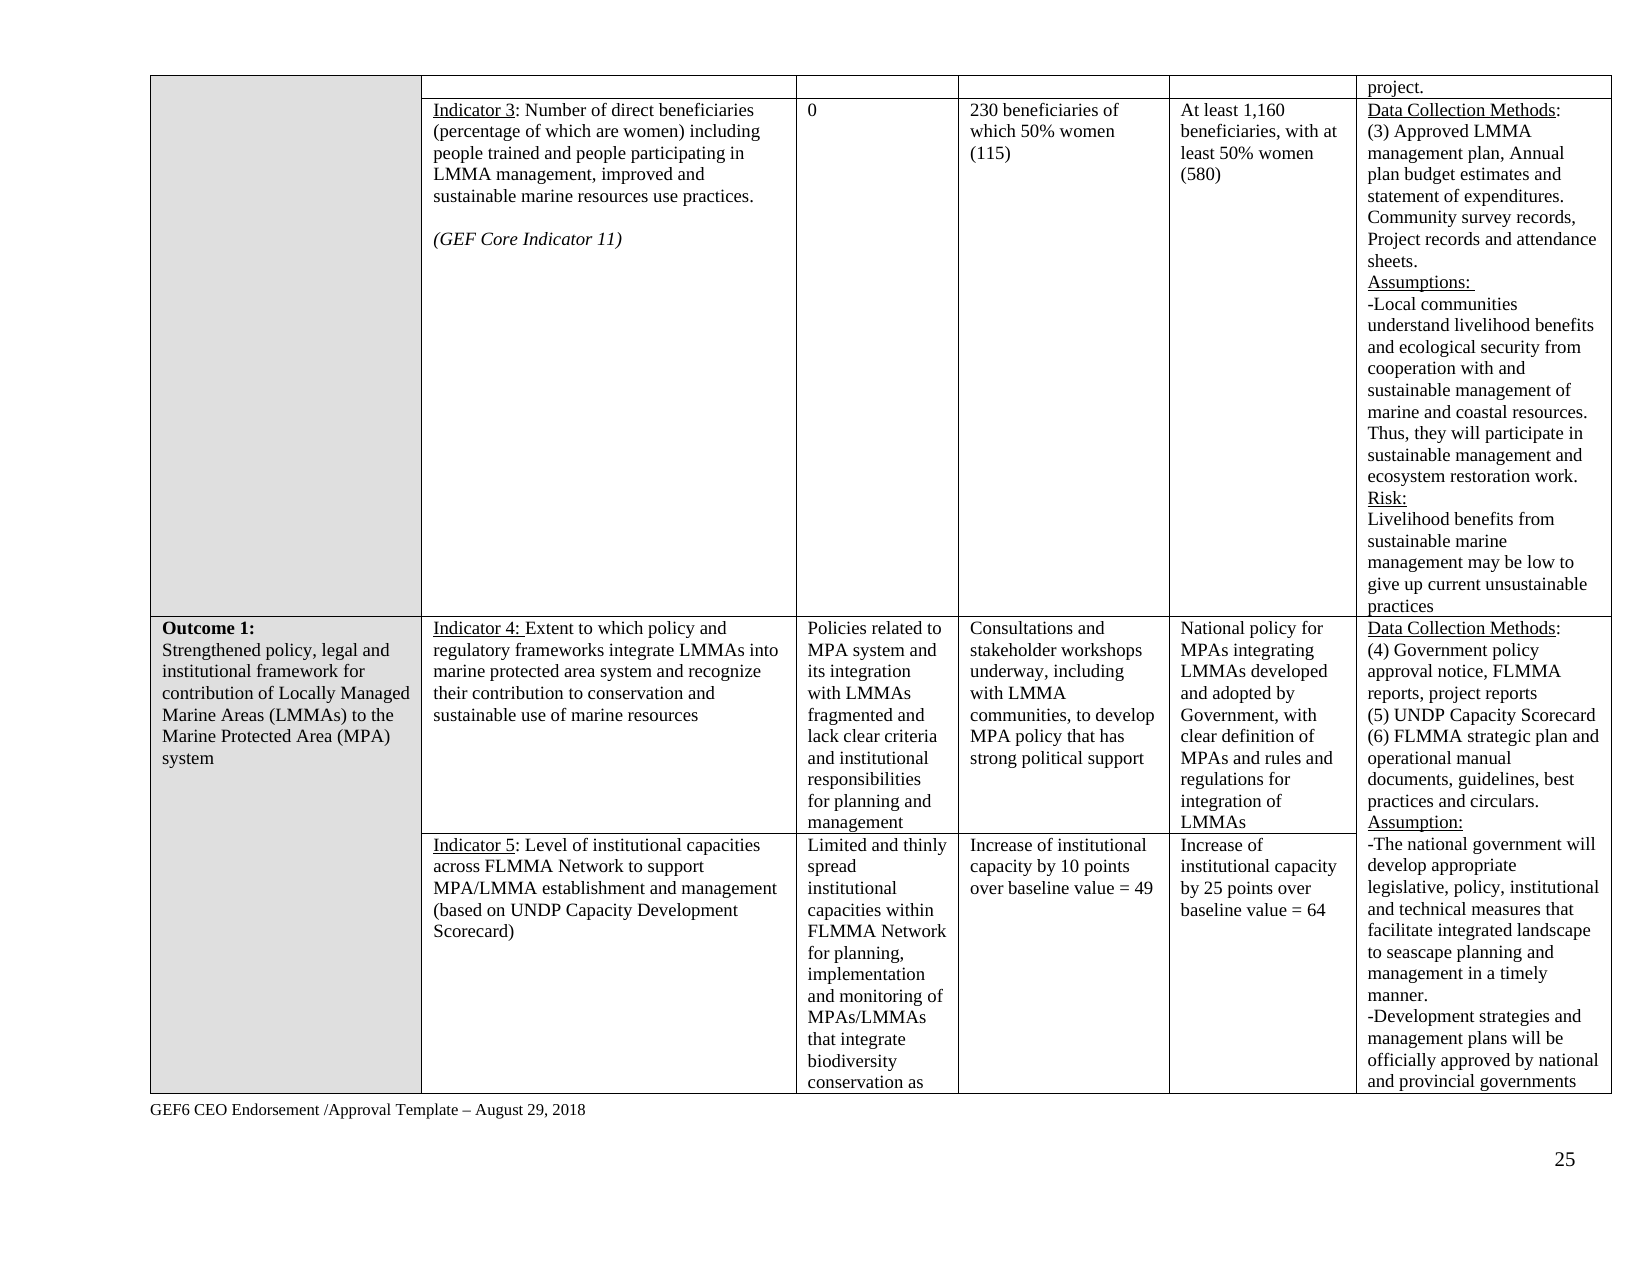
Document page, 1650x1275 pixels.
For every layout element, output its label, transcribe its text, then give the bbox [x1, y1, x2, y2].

table_cell Consultations and stakeholder workshops underway, including with LMMA communities, to develop MPA policy that has strong political support [959, 617, 1169, 833]
table_cell 0 [797, 99, 958, 616]
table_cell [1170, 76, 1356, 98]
table_cell At least 1,160 beneficiaries, with at least 50% women (580) [1170, 99, 1356, 616]
table_cell 230 beneficiaries of which 50% women (115) [959, 99, 1169, 616]
table_cell Policies related to MPA system and its integration with LMMAs fragmented and lack clear criteria and institutional responsibilities for planning and management [797, 617, 958, 833]
table_cell Data Collection Methods: (3) Approved LMMA management plan, Annual plan budget estimates and statement of expenditures. Community survey records, Project records and attendance sheets. Assumptions: -Local communities understand livelihood benefits and ecological security from cooperation with and sustainable management of marine and coastal resources. Thus, they will participate in sustainable management and ecosystem restoration work. Risk: Livelihood benefits from sustainable marine management may be low to give up current unsustainable practices [1357, 99, 1611, 616]
table_cell Indicator 4: Extent to which policy and regulatory frameworks integrate LMMAs into marine protected area system and recognize their contribution to conservation and sustainable use of marine resources [422, 617, 796, 833]
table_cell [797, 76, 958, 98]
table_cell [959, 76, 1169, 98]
table_cell Indicator 3: Number of direct beneficiaries (percentage of which are women) including people trained and people participating in LMMA management, improved and sustainable marine resources use practices. (GEF Core Indicator 11) [422, 99, 796, 616]
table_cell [959, 834, 1169, 1093]
table_cell Data Collection Methods: (4) Government policy approval notice, FLMMA reports, project reports (5) UNDP Capacity Scorecard (6) FLMMA strategic plan and operational manual documents, guidelines, best practices and circulars. Assumption: -The national government will develop appropriate legislative, policy, institutional and technical measures that facilitate integrated landscape to seascape planning and management in a timely manner. -Development strategies and management plans will be officially approved by national and provincial governments with allocation of appropriate staff and funding for implementation -The Province will take active part in developing strategies and implementation using new knowledge and skills provided by the project -Local communities are convinced that spatial planning and mainstreaming ecosystem services and biodiversity into LMMA management is in their long-term interests Risks: -Priorities of provincial government and local communities might shift if development benefits take long to manifest - Plans are developed but not used, particularly by resource users [1357, 617, 1611, 1093]
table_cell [797, 834, 958, 1093]
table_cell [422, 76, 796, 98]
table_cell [1170, 834, 1356, 1093]
table_cell National policy for MPAs integrating LMMAs developed and adopted by Government, with clear definition of MPAs and rules and regulations for integration of LMMAs [1170, 617, 1356, 833]
table_cell Outcome 1: Strengthened policy, legal and institutional framework for contribution of Locally Managed Marine Areas (LMMAs) to the Marine Protected Area (MPA) system [151, 617, 421, 1093]
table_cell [422, 834, 796, 1093]
